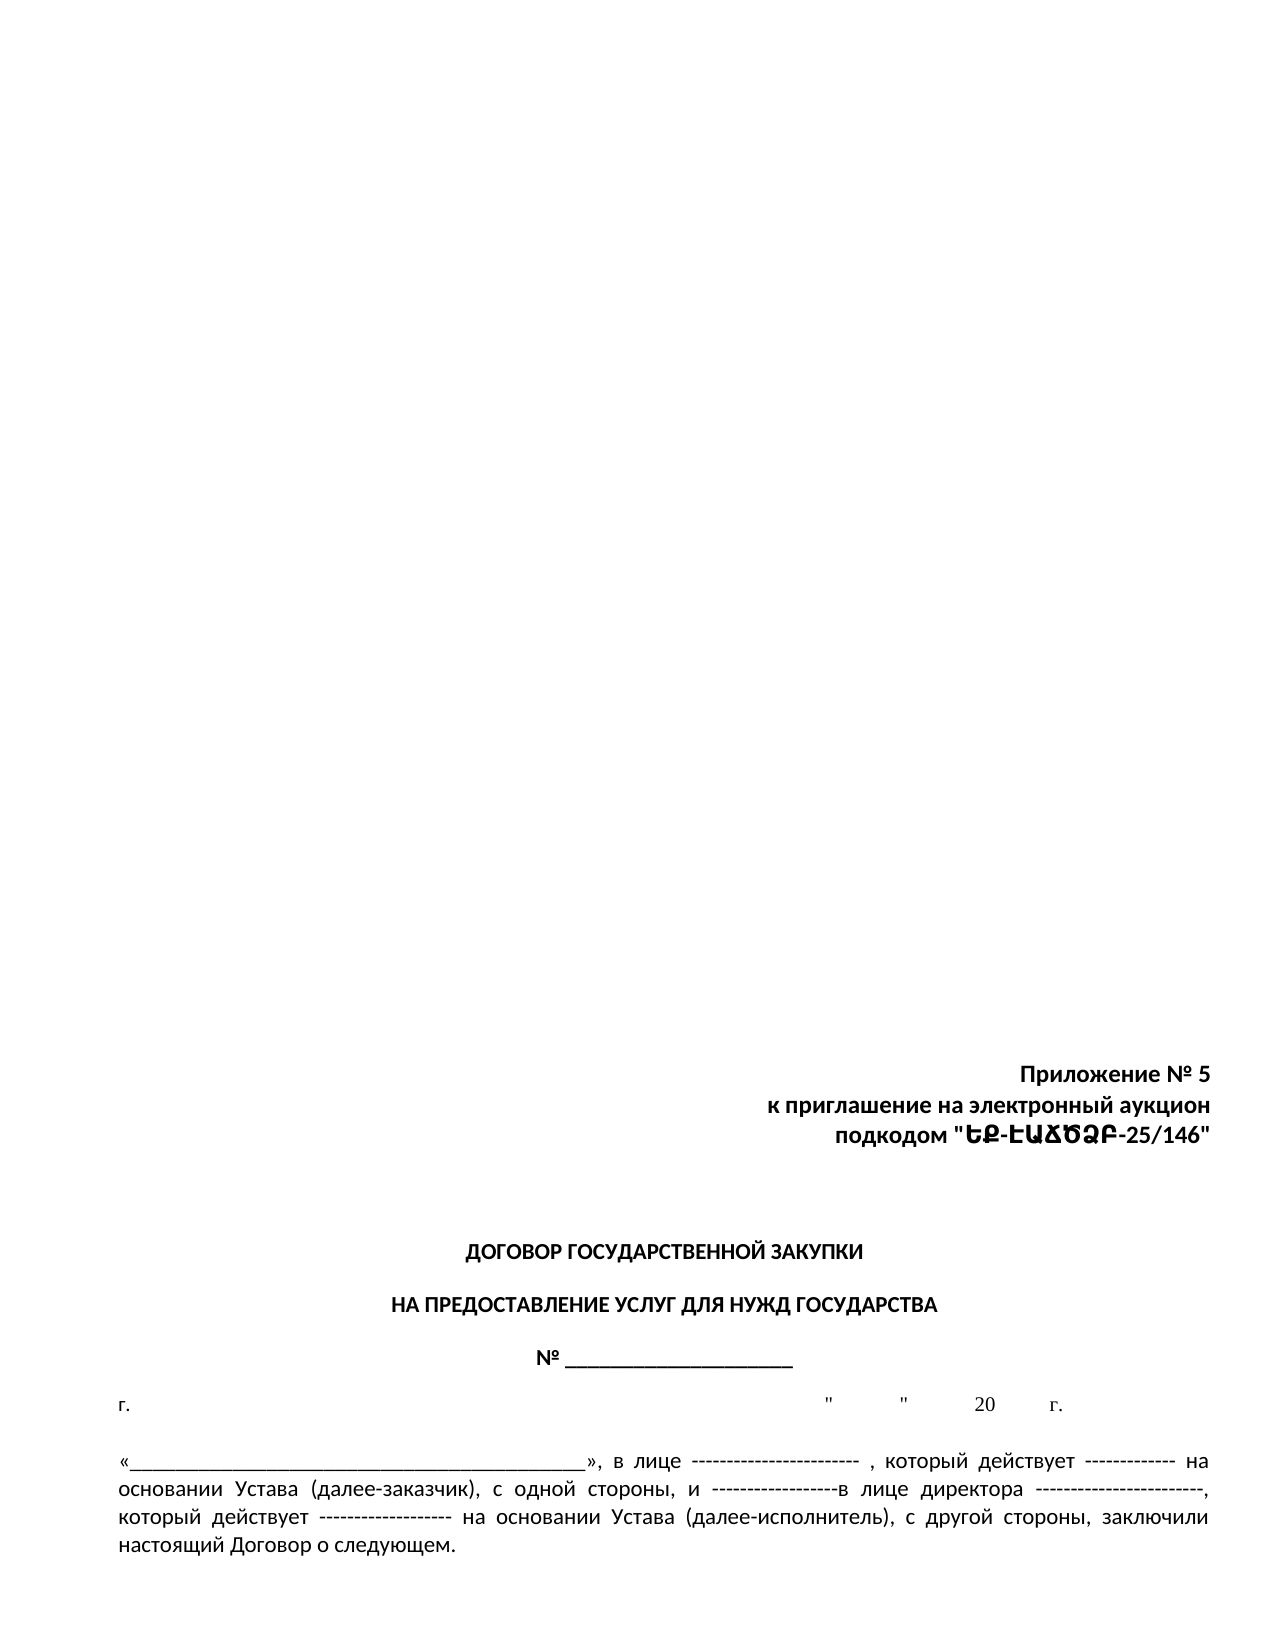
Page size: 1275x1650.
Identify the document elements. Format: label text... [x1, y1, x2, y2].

text № ____________________ [118, 1343, 1211, 1371]
text к приглашение на электронный аукцион [148, 1089, 1211, 1120]
text ДОГОВОР ГОСУДАРСТВЕННОЙ ЗАКУПКИ [118, 1237, 1211, 1265]
text «________________________________________», в лице ------------------------ , который действует ------------- на основании Устава (далее-заказчик), с одной стороны, и ------------------в лице директора ------------------------, который действует ------------------- на основании Устава (далее-исполнитель), с другой стороны, заключили настоящий Договор о следующем. [118, 1446, 1211, 1558]
table_header г. [107, 1392, 591, 1446]
text подкодом "ԵՔ-ԷԱՃԾՁԲ-25/146" [148, 1120, 1211, 1150]
text Приложение № 5 [118, 1059, 1211, 1089]
table_header " " 20 г. [591, 1392, 1074, 1446]
text НА ПРЕДОСТАВЛЕНИЕ УСЛУГ ДЛЯ НУЖД ГОСУДАРСТВА [118, 1290, 1211, 1318]
